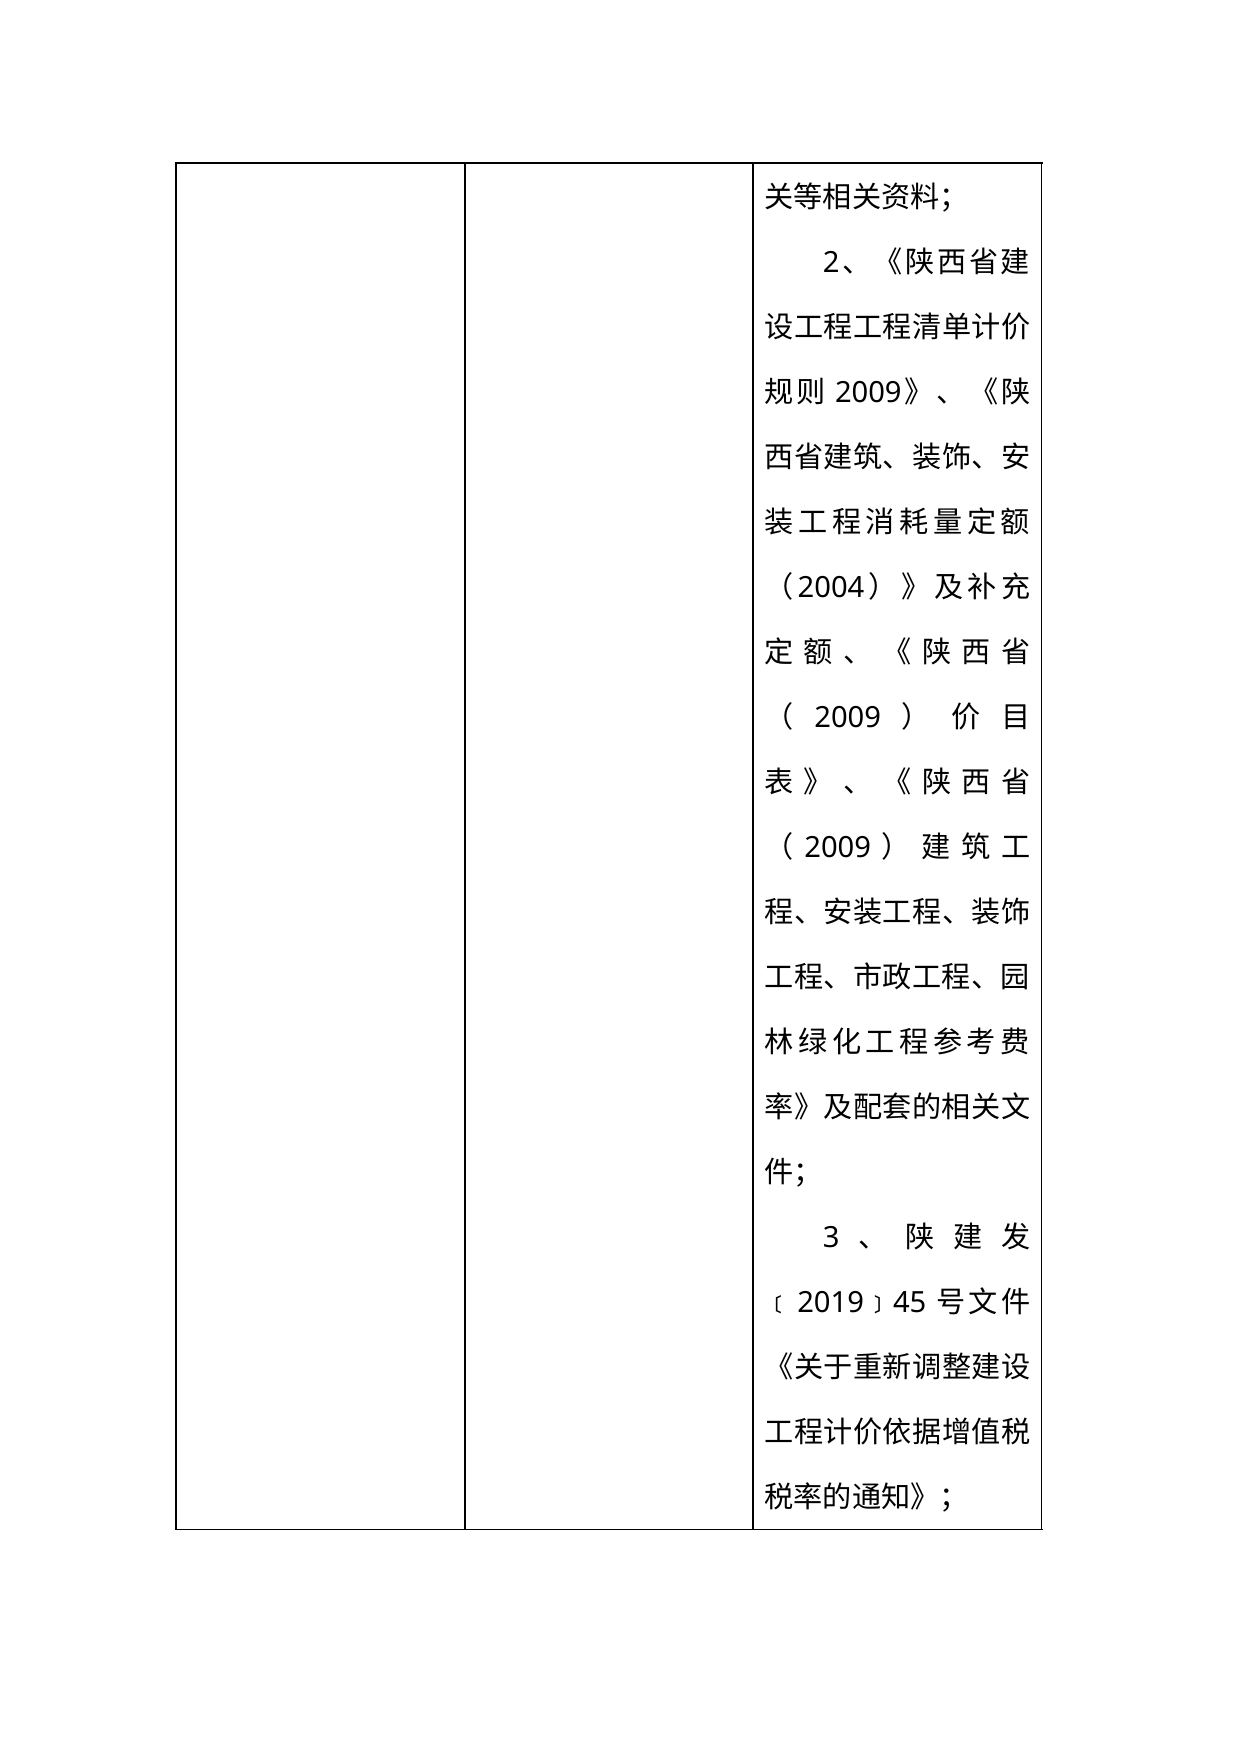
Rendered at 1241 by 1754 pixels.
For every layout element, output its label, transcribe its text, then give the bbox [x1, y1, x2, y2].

table_cell 2 [177, 164, 464, 1528]
table_cell [466, 164, 752, 1528]
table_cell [754, 164, 1041, 1528]
